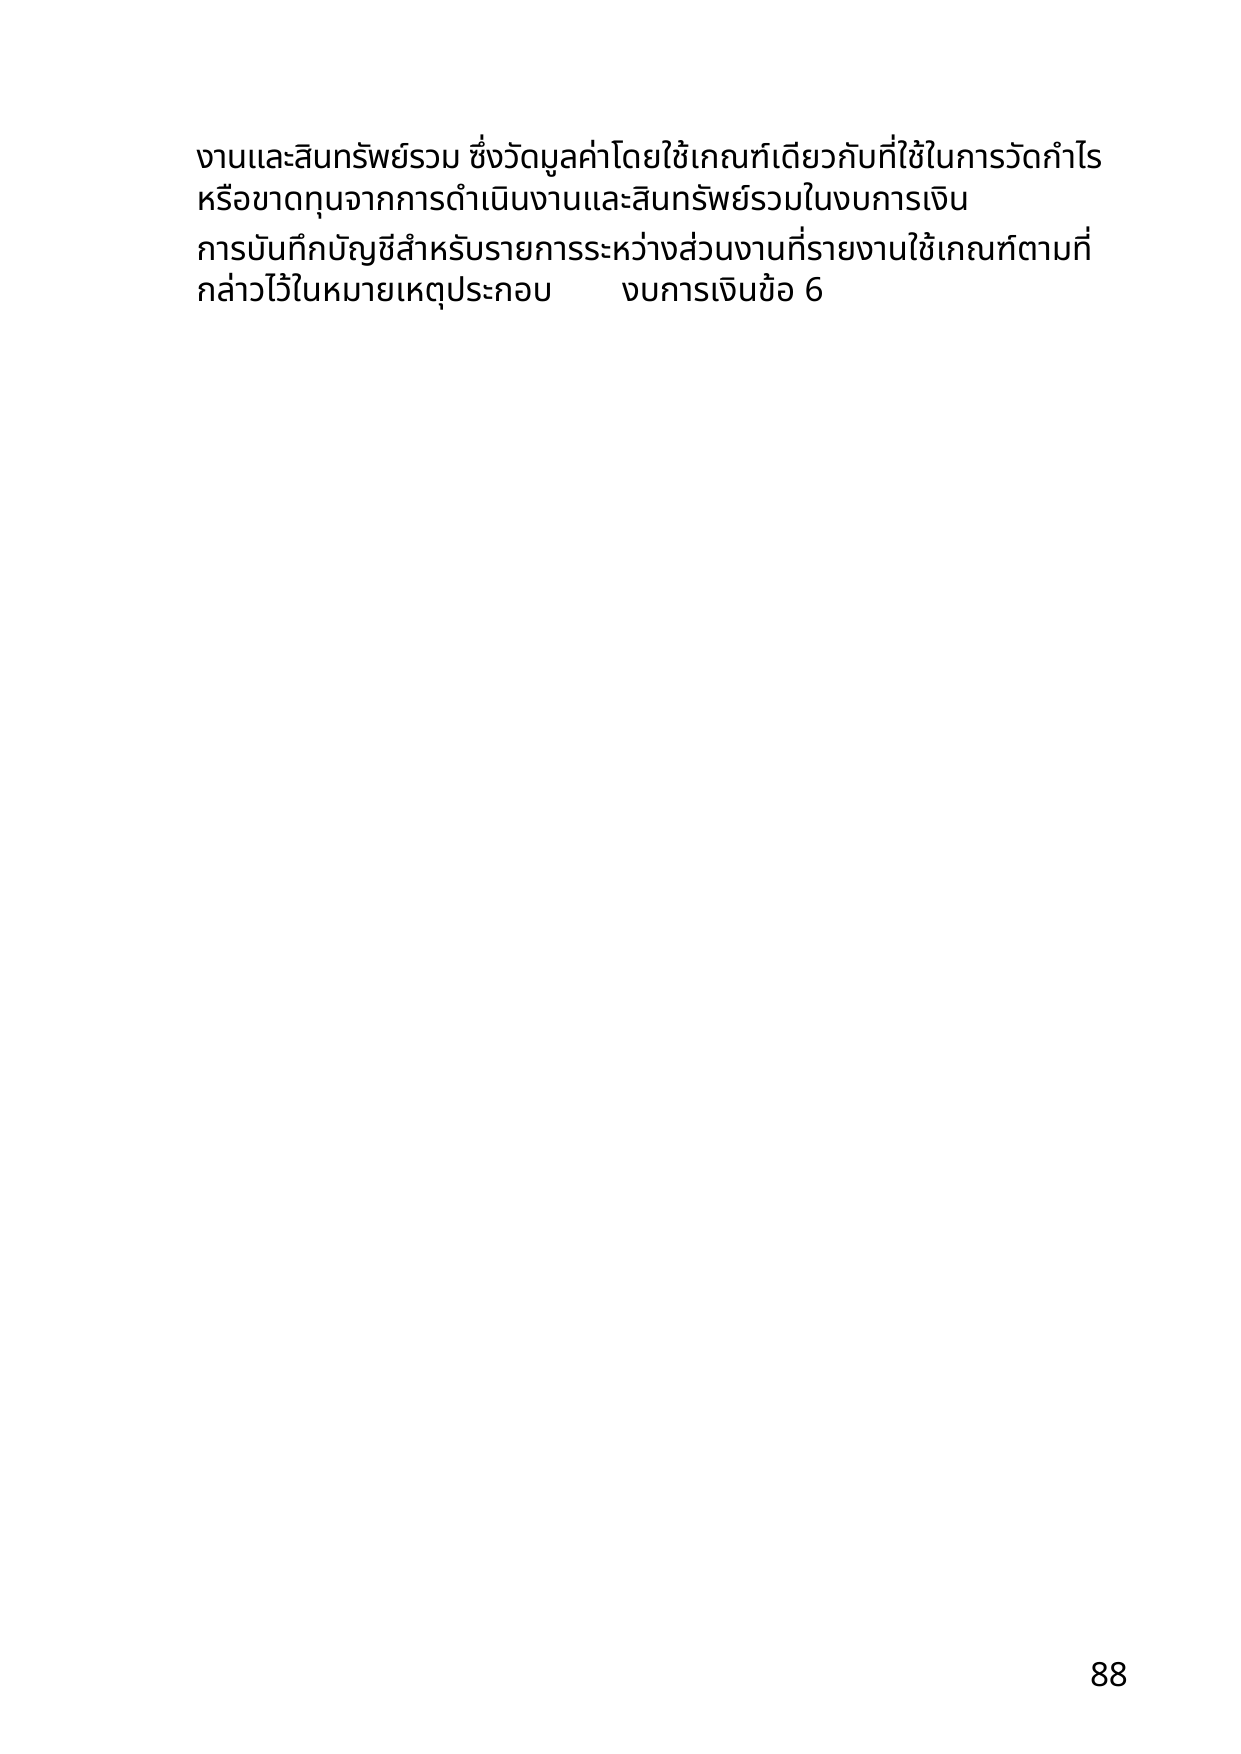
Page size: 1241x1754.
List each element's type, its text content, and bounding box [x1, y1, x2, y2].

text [196, 135, 1128, 218]
text การบันทึกบัญชีสำหรับรายการระหว่างส่วนงานที่รายงานใช้เกณฑ์ตามที่กล่าวไว้ในหมายเหตุประกอบ งบการเงินข้อ 6 [196, 227, 1128, 310]
